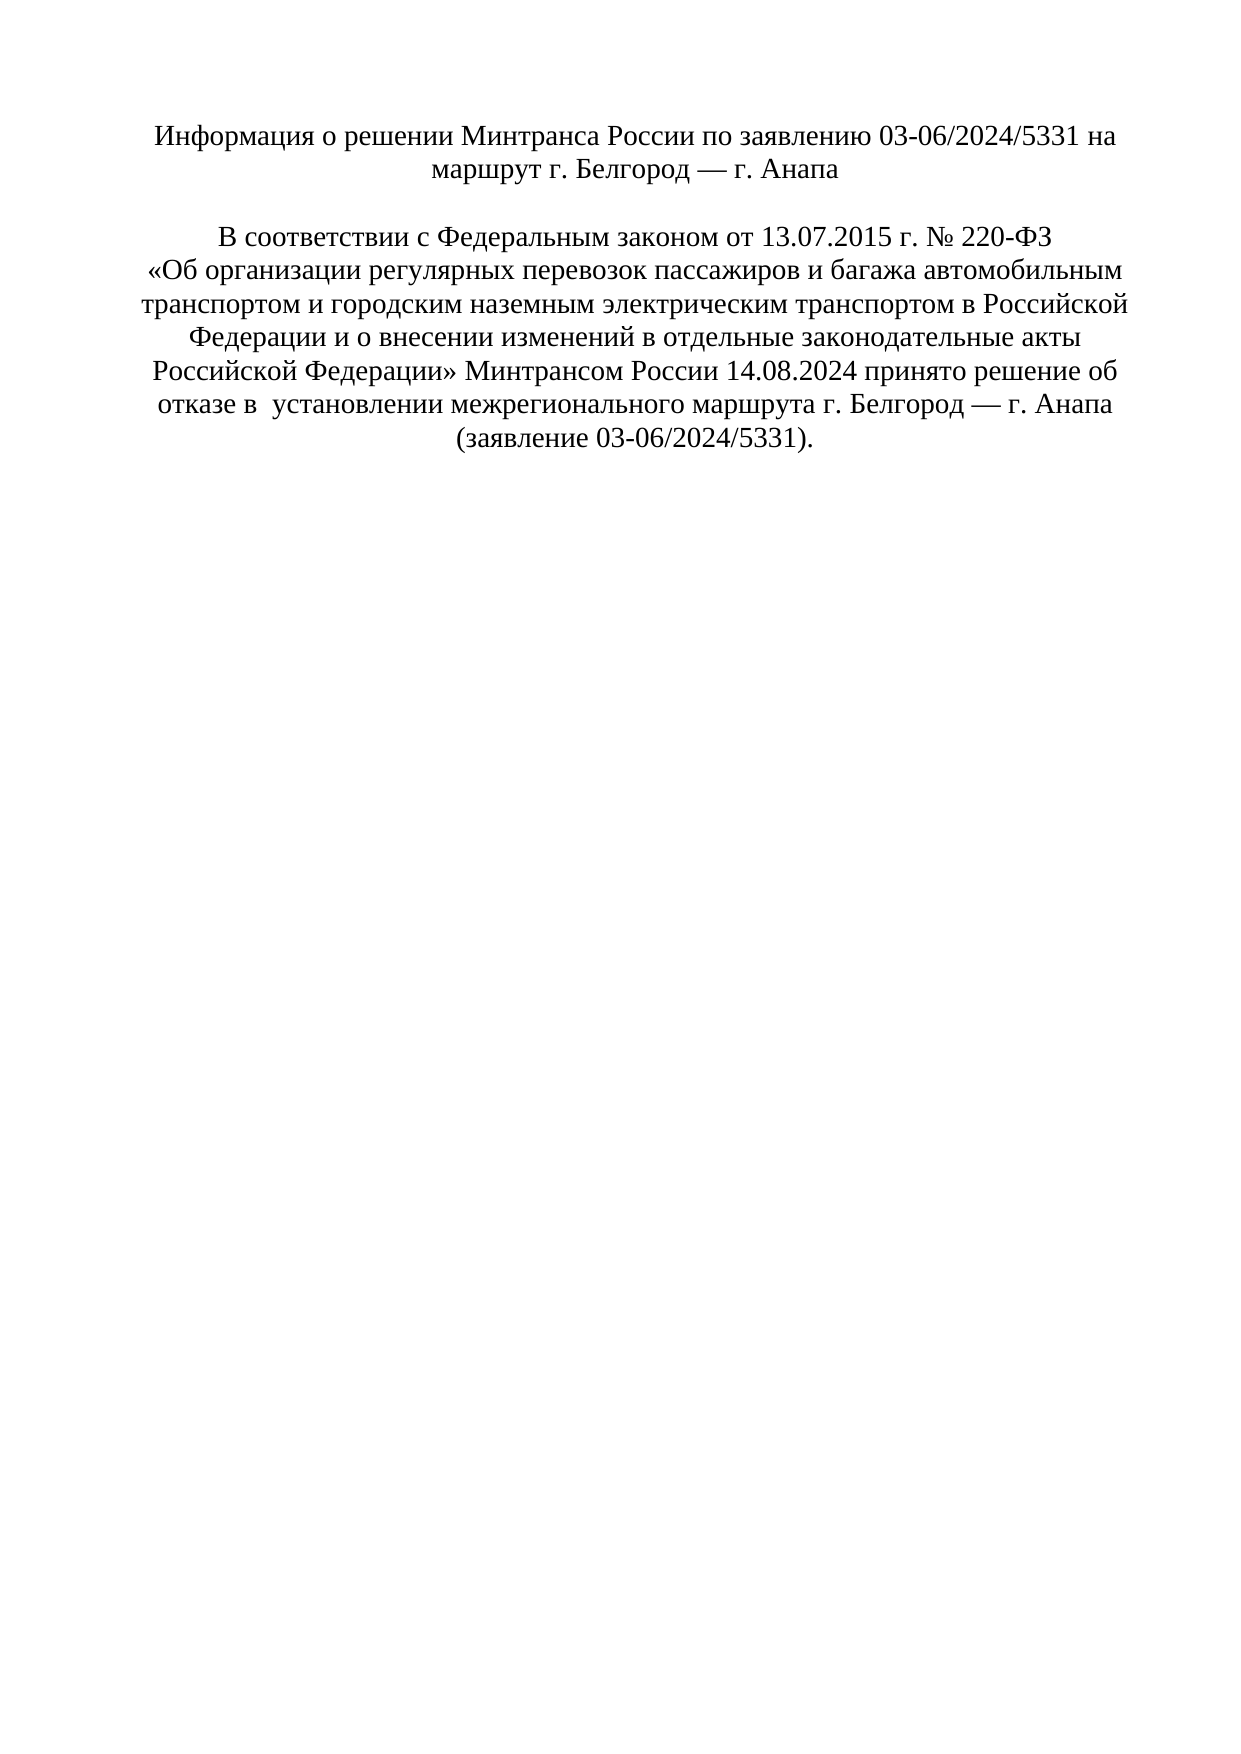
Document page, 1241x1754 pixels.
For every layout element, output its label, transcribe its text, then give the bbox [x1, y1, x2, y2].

text В соответствии с Федеральным законом от 13.07.2015 г. № 220-ФЗ «Об организации регулярных перевозок пассажиров и багажа автомобильным транспортом и городским наземным электрическим транспортом в Российской Федерации и о внесении изменений в отдельные законодательные акты Российской Федерации» Минтрансом России 14.08.2024 принято решение об отказе в установлении межрегионального маршрута г. Белгород — г. Анапа (заявление 03-06/2024/5331). [118, 219, 1152, 453]
text Информация о решении Минтранса России по заявлению 03-06/2024/5331 на маршрут г. Белгород — г. Анапа [118, 118, 1152, 185]
